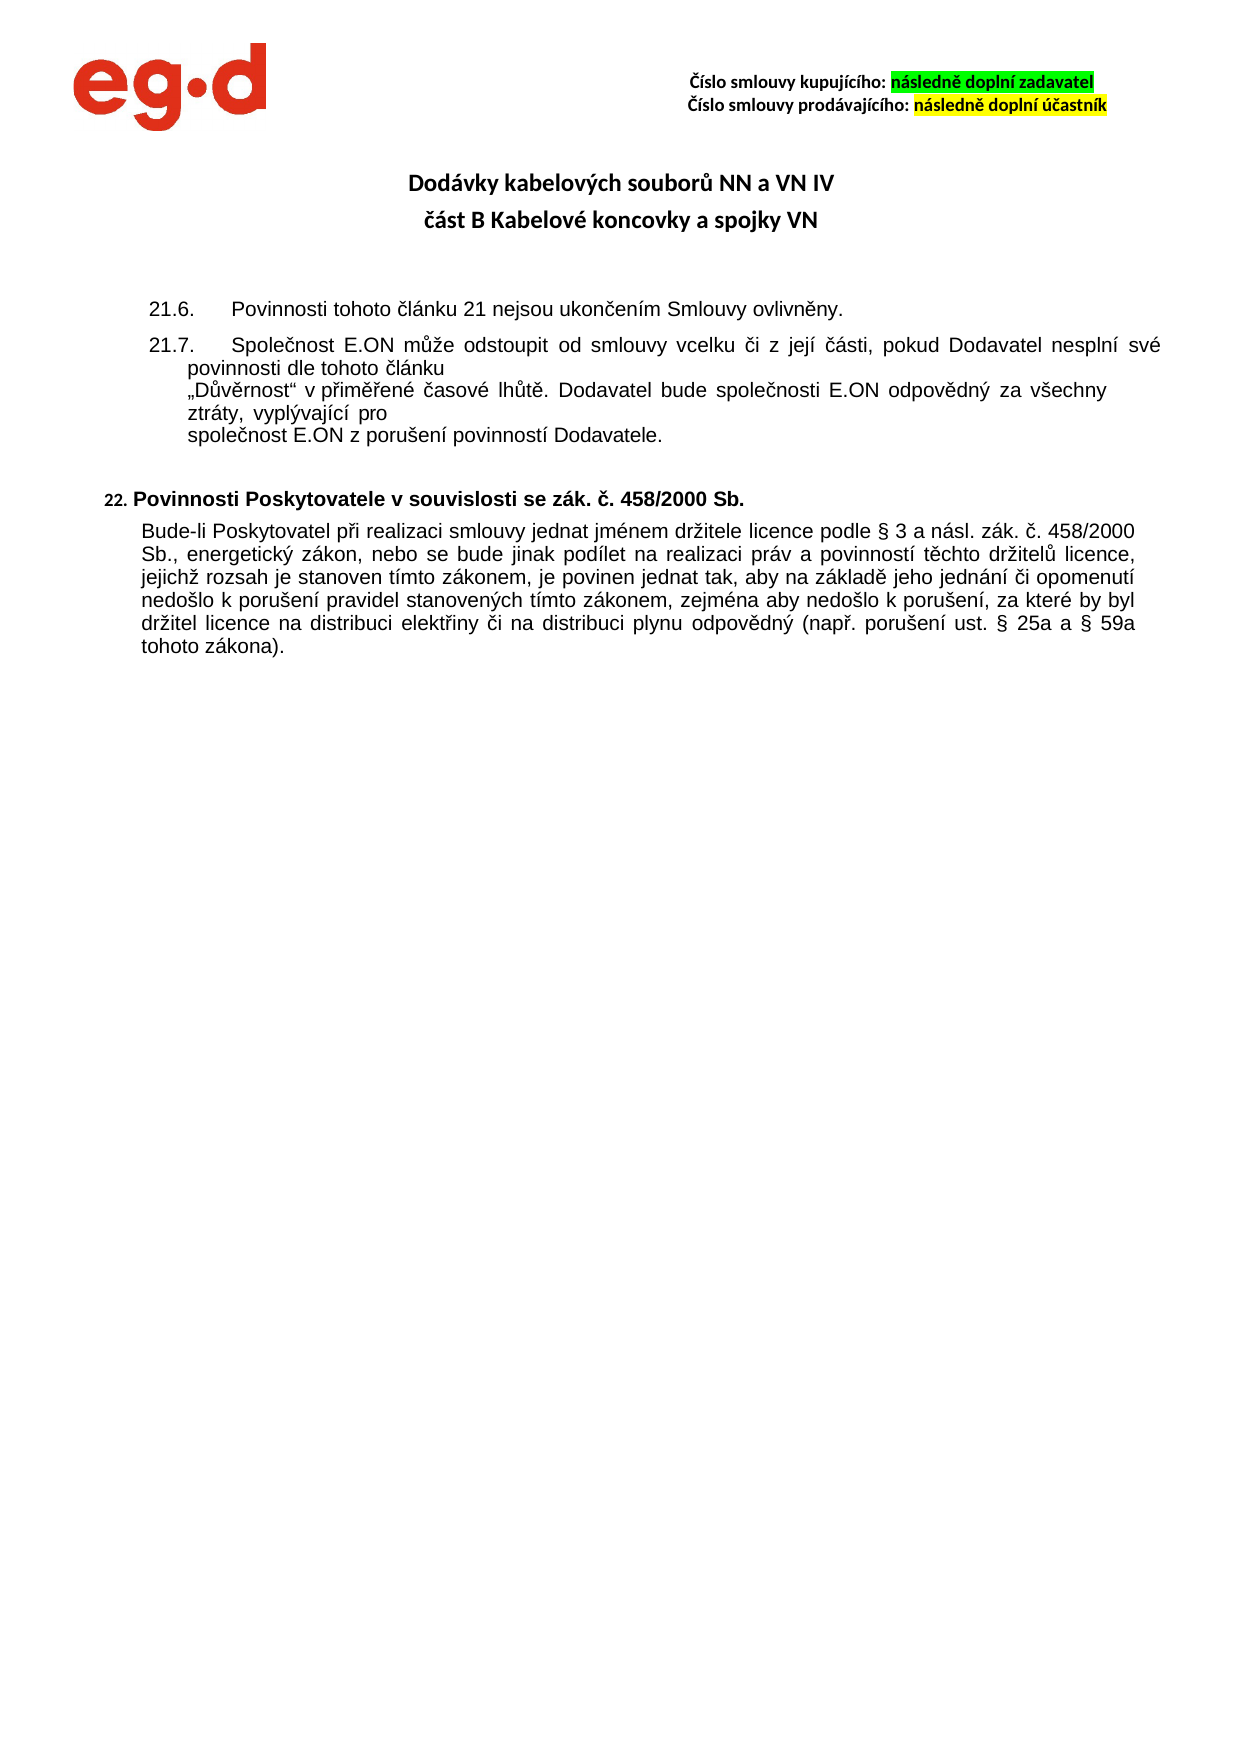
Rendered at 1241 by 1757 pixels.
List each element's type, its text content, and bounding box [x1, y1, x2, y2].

subtitle Povinnosti Poskytovatele v souvislosti se zák. č. 458/2000 Sb. [104, 486, 1161, 511]
text „Důvěrnost“ v přiměřené časové lhůtě. Dodavatel bude společnosti E.ON odpovědný za všechny ztráty, vyplývající pro [187, 380, 1161, 425]
list Společnost E.ON může odstoupit od smlouvy vcelku či z její části, pokud Dodavatel nesplní své povinnosti dle tohoto článku [148, 334, 1161, 380]
picture [73, 43, 266, 131]
text společnost E.ON z porušení povinností Dodavatele. [187, 425, 1161, 447]
list Povinnosti tohoto článku 21 nejsou ukončením Smlouvy ovlivněny. [148, 297, 1161, 321]
text Bude-li Poskytovatel při realizaci smlouvy jednat jménem držitele licence podle § 3 a násl. zák. č. 458/2000 Sb., energetický zákon, nebo se bude jinak podílet na realizaci práv a povinností těchto držitelů licence, jejichž rozsah je stanoven tímto zákonem, je povinen jednat tak, aby na základě jeho jednání či opomenutí nedošlo k porušení pravidel stanovených tímto zákonem, zejména aby nedošlo k porušení, za které by byl držitel licence na distribuci elektřiny či na distribuci plynu odpovědný (např. porušení ust. § 25a a § 59a tohoto zákona). [141, 521, 1135, 657]
